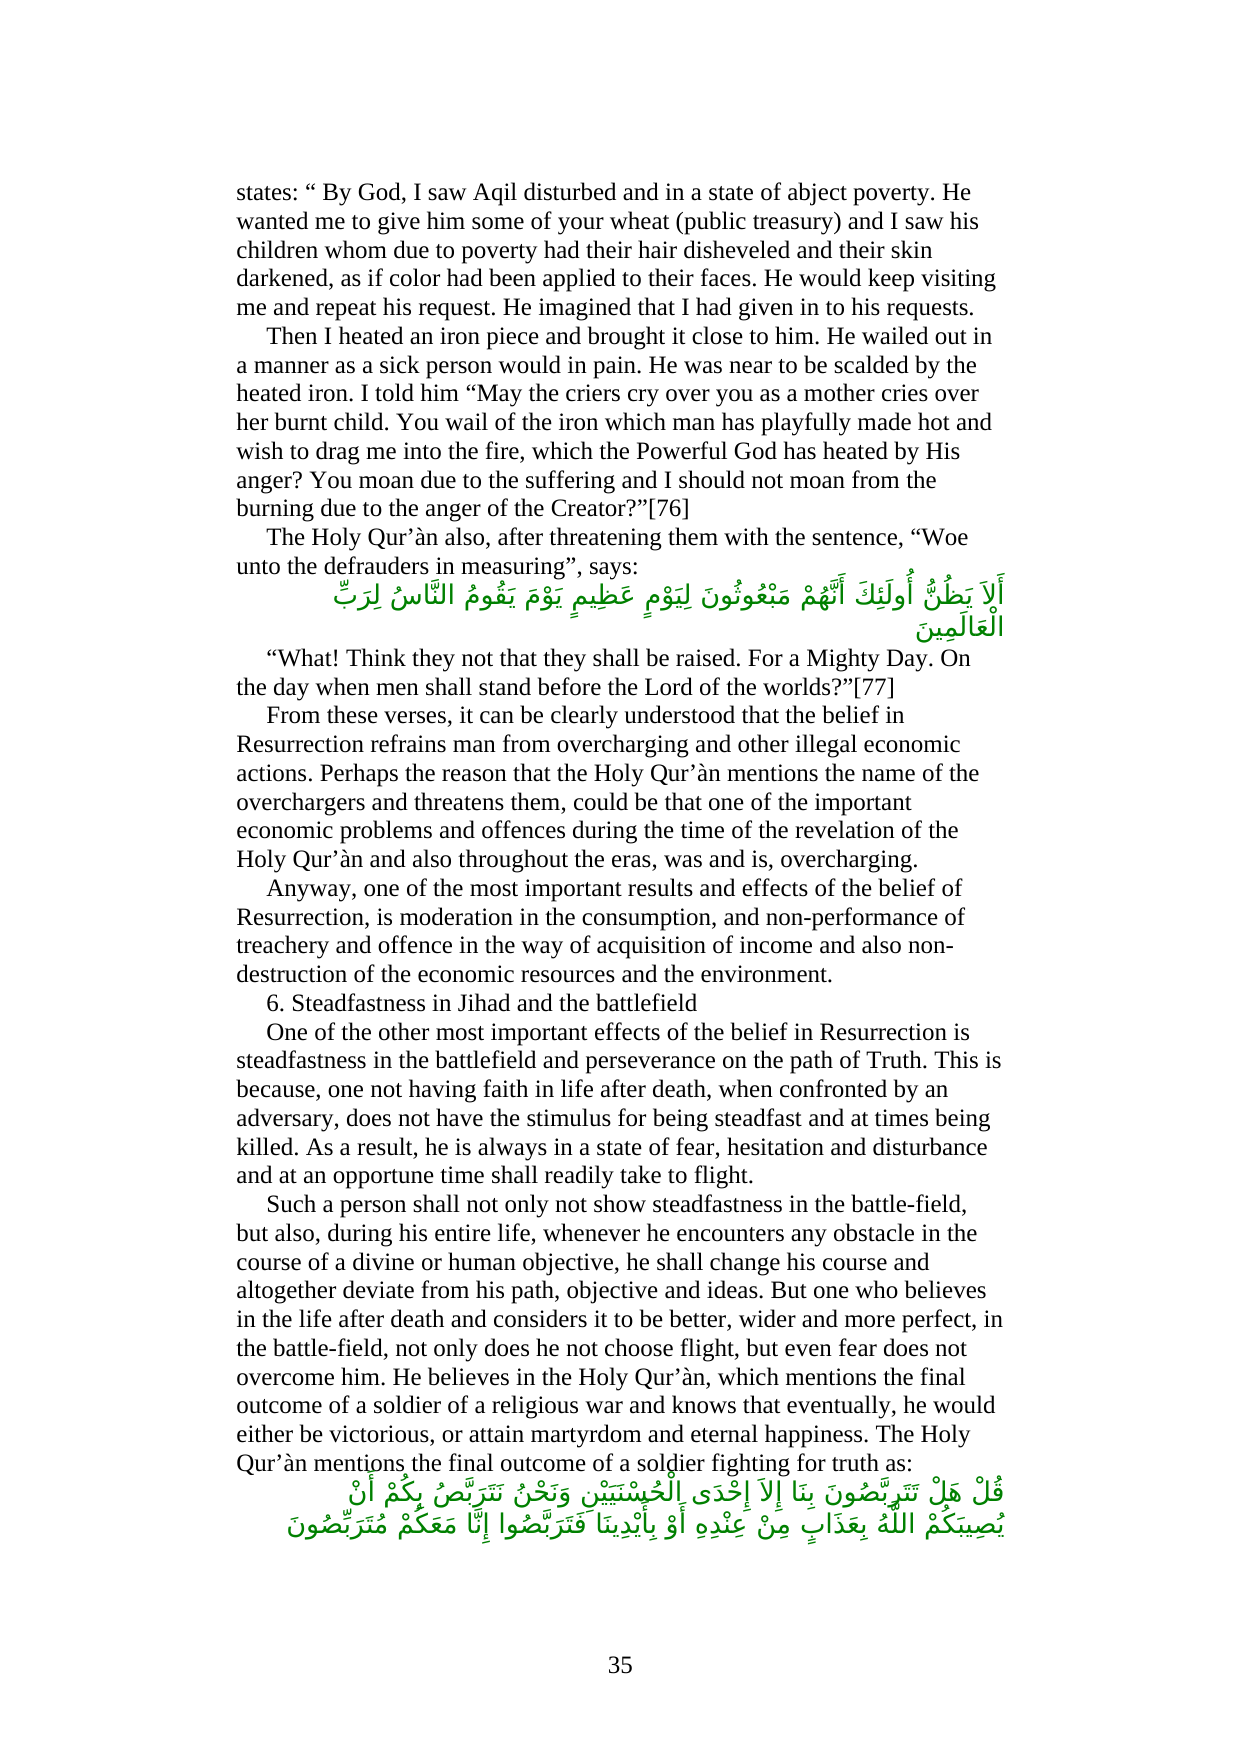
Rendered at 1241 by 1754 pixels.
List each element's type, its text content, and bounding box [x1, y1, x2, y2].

text Then I heated an iron piece and brought it close to him. He wailed out in a manner as a sick person would in pain. He was near to be scalded by the heated iron. I told him “May the criers cry over you as a mother cries over her burnt child. You wail of the iron which man has playfully made hot and wish to drag me into the fire, which the Powerful God has heated by His anger? You moan due to the suffering and I should not moan from the burning due to the anger of the Creator?”[76] [236, 321, 1004, 522]
text أَلاَ يَظُنُّ أُولَئِكَ أَنَّهُمْ مَبْعُوثُونَ لِيَوْمٍ عَظِيمٍ يَوْمَ يَقُومُ النَّاسُ لِرَبِّ الْعَالَمِينَ [236, 580, 1004, 643]
text 6. Steadfastness in Jihad and the battlefield [236, 988, 1004, 1017]
text قُلْ هَلْ تَتَربَّصُونَ بِنَا إِلاَ إِحْدَى الْحُسْنَيَيْنِ وَنَحْنُ نَتَرَبَّصُ بِكُمْ أَنْ يُصِيبَكُمْ اللَّهُ بِعَذَابٍ مِنْ عِنْدِهِ أَوْ بِأَيْدِينَا فَتَرَبَّصُوا إِنَّا مَعَكُمْ مُتَرَبِّصُونَ [236, 1477, 1004, 1540]
text Anyway, one of the most important results and effects of the belief of Resurrection, is moderation in the consumption, and non-performance of treachery and offence in the way of acquisition of income and also non-destruction of the economic resources and the environment. [236, 873, 1004, 988]
text One of the other most important effects of the belief in Resurrection is steadfastness in the battlefield and perseverance on the path of Truth. This is because, one not having faith in life after death, when confronted by an adversary, does not have the stimulus for being steadfast and at times being killed. As a result, he is always in a state of fear, hesitation and disturbance and at an opportune time shall readily take to flight. [236, 1017, 1004, 1189]
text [236, 177, 1004, 321]
text “What! Think they not that they shall be raised. For a Mighty Day. On the day when men shall stand before the Lord of the worlds?”[77] [236, 643, 1004, 700]
text Such a person shall not only not show steadfastness in the battle-field, but also, during his entire life, whenever he encounters any obstacle in the course of a divine or human objective, he shall change his course and altogether deviate from his path, objective and ideas. But one who believes in the life after death and considers it to be better, wider and more perfect, in the battle-field, not only does he not choose flight, but even fear does not overcome him. He believes in the Holy Qur’àn, which mentions the final outcome of a soldier of a religious war and knows that eventually, he would either be victorious, or attain martyrdom and eternal happiness. The Holy Qur’àn mentions the final outcome of a soldier fighting for truth as: [236, 1189, 1004, 1477]
text From these verses, it can be clearly understood that the belief in Resurrection refrains man from overcharging and other illegal economic actions. Perhaps the reason that the Holy Qur’àn mentions the name of the overchargers and threatens them, could be that one of the important economic problems and offences during the time of the revelation of the Holy Qur’àn and also throughout the eras, was and is, overcharging. [236, 700, 1004, 873]
text The Holy Qur’àn also, after threatening them with the sentence, “Woe unto the defrauders in measuring”, says: [236, 522, 1004, 580]
